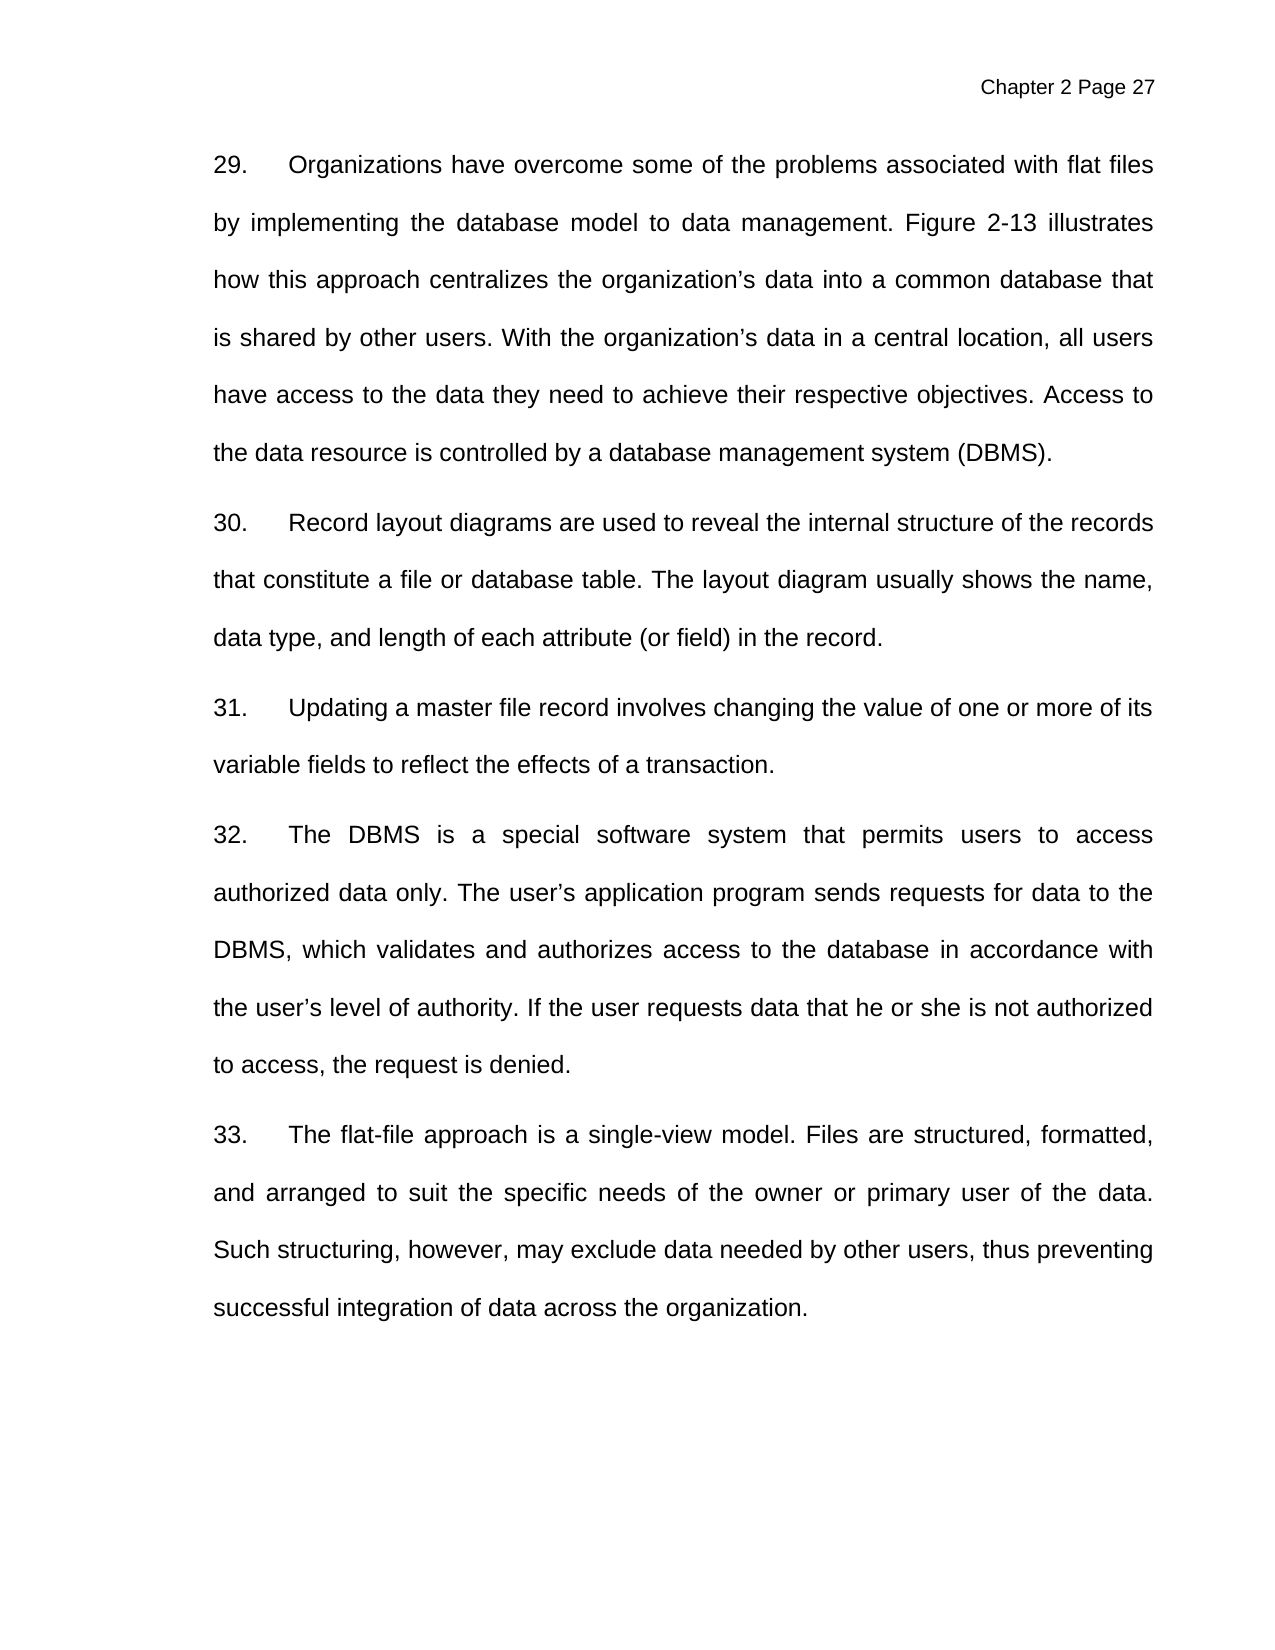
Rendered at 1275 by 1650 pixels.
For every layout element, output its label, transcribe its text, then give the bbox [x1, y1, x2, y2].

list 29. Organizations have overcome some of the problems associated with flat files by implementing the database model to data management. Figure 2-13 illustrates how this approach centralizes the organization’s data into a common database that is shared by other users. With the organization’s data in a central location, all users have access to the data they need to achieve their respective objectives. Access to the data resource is controlled by a database management system (DBMS). [213, 150, 1155, 466]
list 30. Record layout diagrams are used to reveal the internal structure of the records that constitute a file or database table. The layout diagram usually shows the name, data type, and length of each attribute (or field) in the record. [213, 507, 1155, 651]
list 32. The DBMS is a special software system that permits users to access authorized data only. The user’s application program sends requests for data to the DBMS, which validates and authorizes access to the database in accordance with the user’s level of authority. If the user requests data that he or she is not authorized to access, the request is denied. [213, 820, 1155, 1079]
list 33. The flat-file approach is a single-view model. Files are structured, formatted, and arranged to suit the specific needs of the owner or primary user of the data. Such structuring, however, may exclude data needed by other users, thus preventing successful integration of data across the organization. [213, 1120, 1155, 1321]
list 31. Updating a master file record involves changing the value of one or more of its variable fields to reflect the effects of a transaction. [213, 692, 1155, 779]
